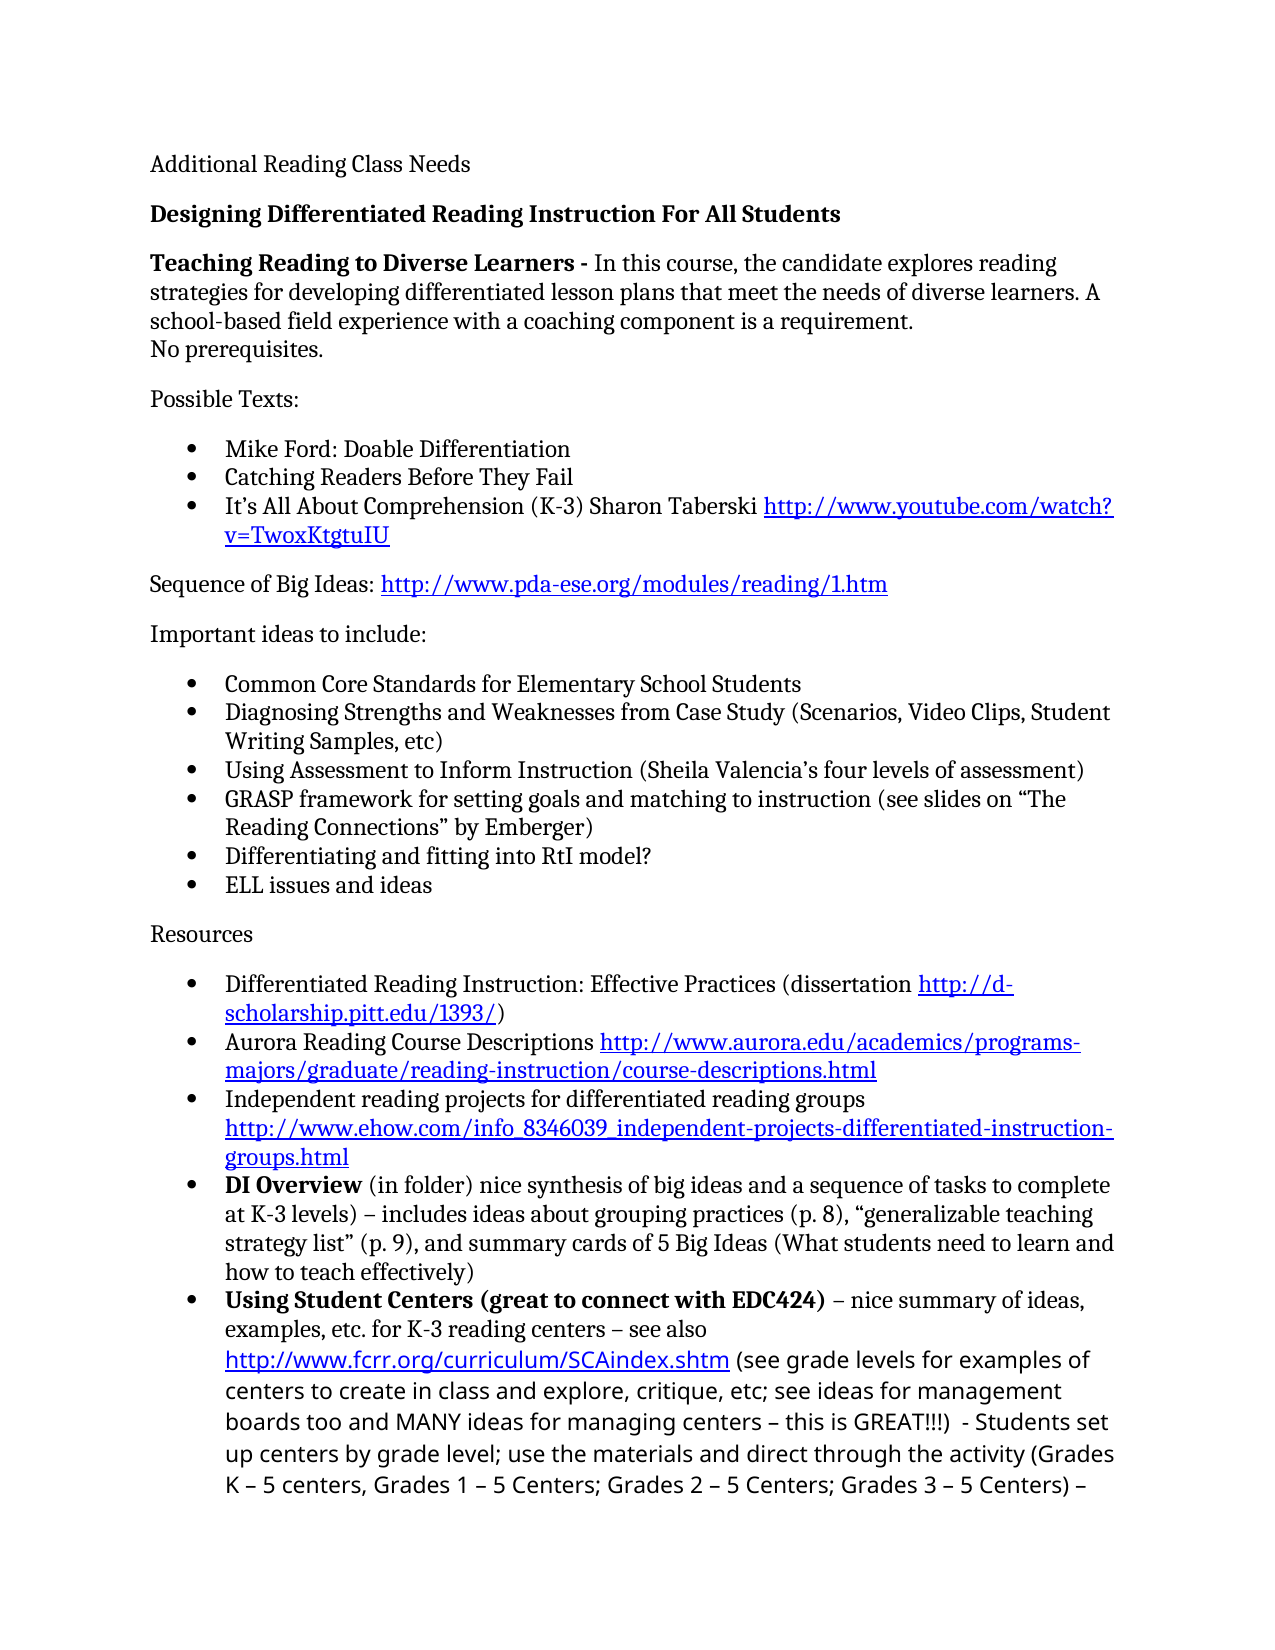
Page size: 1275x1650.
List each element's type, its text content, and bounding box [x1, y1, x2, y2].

list Diagnosing Strengths and Weaknesses from Case Study (Scenarios, Video Clips, Student Writing Samples, etc) [187, 698, 1125, 756]
text Resources [150, 920, 1125, 949]
text Teaching Reading to Diverse Learners - In this course, the candidate explores reading strategies for developing differentiated lesson plans that meet the needs of diverse learners. A school-based field experience with a coaching component is a requirement. No prerequisites. [150, 249, 1125, 364]
list GRASP framework for setting goals and matching to instruction (see slides on “The Reading Connections” by Emberger) [187, 784, 1125, 842]
text Sequence of Big Ideas: http://www.pda-ese.org/modules/reading/1.htm [150, 570, 1125, 599]
list Differentiated Reading Instruction: Effective Practices (dissertation http://d-scholarship.pitt.edu/1393/) [187, 970, 1125, 1027]
list Common Core Standards for Elementary School Students [187, 669, 1125, 698]
text Important ideas to include: [150, 620, 1125, 649]
text Possible Texts: [150, 385, 1125, 414]
list Independent reading projects for differentiated reading groups http://www.ehow.com/info_8346039_independent-projects-differentiated-instruction-groups.html [187, 1085, 1125, 1171]
list Differentiating and fitting into RtI model? [187, 842, 1125, 871]
text Additional Reading Class Needs [150, 150, 1125, 179]
list DI Overview (in folder) nice synthesis of big ideas and a sequence of tasks to complete at K-3 levels) – includes ideas about grouping practices (p. 8), “generalizable teaching strategy list” (p. 9), and summary cards of 5 Big Ideas (What students need to learn and how to teach effectively) [187, 1171, 1125, 1286]
text Designing Differentiated Reading Instruction For All Students [150, 199, 1125, 228]
list Catching Readers Before They Fail [187, 463, 1125, 492]
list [187, 1286, 1125, 1500]
list Using Assessment to Inform Instruction (Sheila Valencia’s four levels of assessment) [187, 756, 1125, 784]
list Aurora Reading Course Descriptions http://www.aurora.edu/academics/programs-majors/graduate/reading-instruction/course-descriptions.html [187, 1027, 1125, 1085]
list ELL issues and ideas [187, 871, 1125, 899]
list Mike Ford: Doable Differentiation [187, 434, 1125, 463]
list It’s All About Comprehension (K-3) Sharon Taberski http://www.youtube.com/watch?v=TwoxKtgtuIU [187, 492, 1125, 549]
